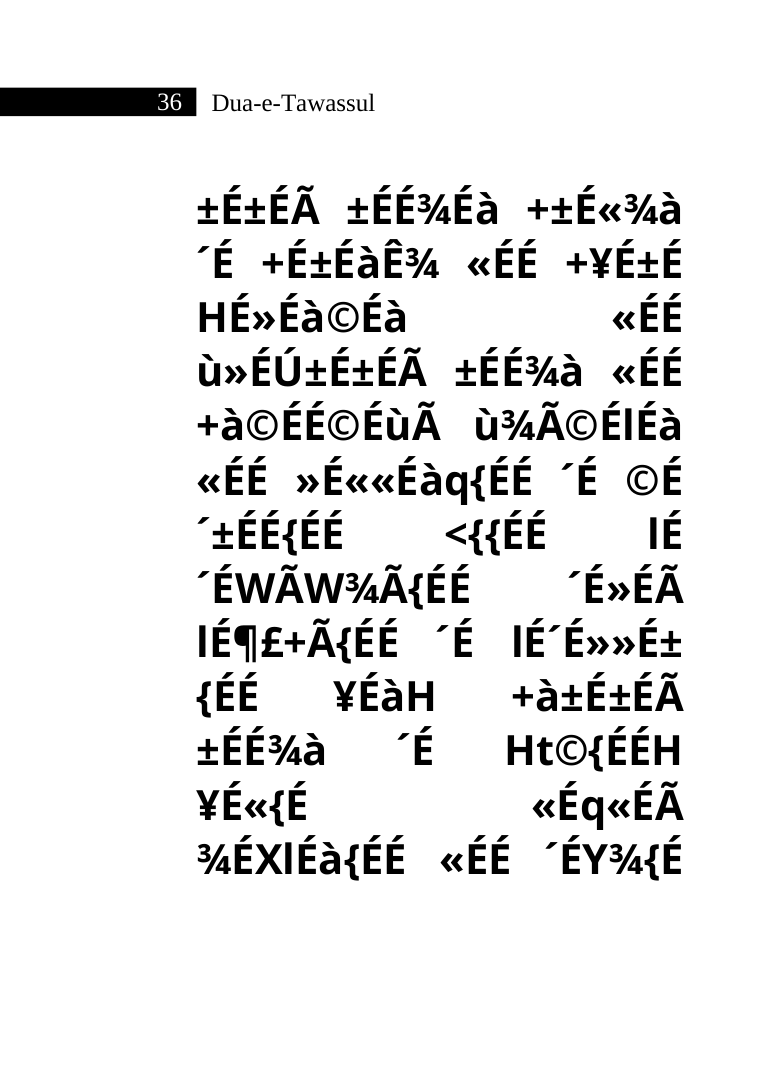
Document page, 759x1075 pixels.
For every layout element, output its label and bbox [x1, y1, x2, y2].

text [196, 181, 684, 885]
